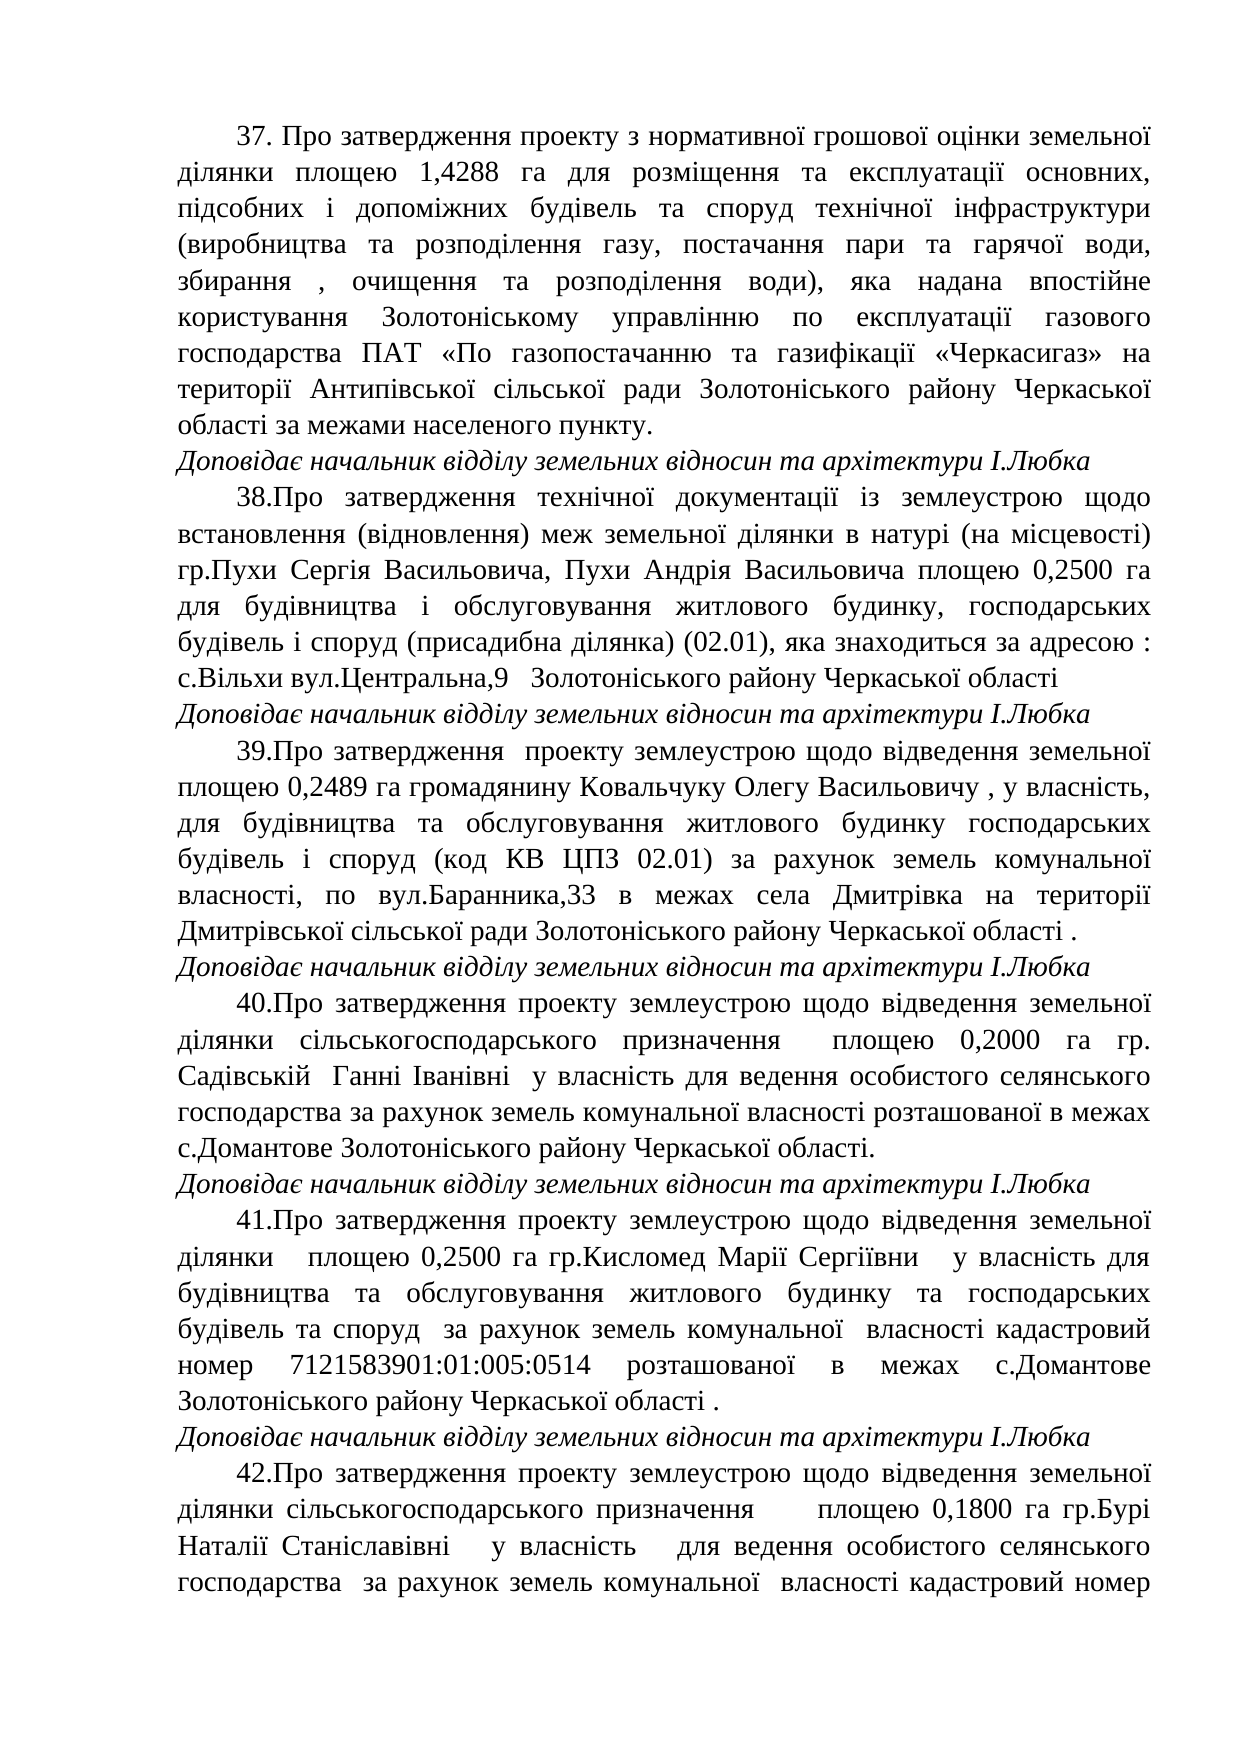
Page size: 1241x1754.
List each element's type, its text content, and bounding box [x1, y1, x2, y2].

text Доповідає начальник відділу земельних відносин та архітектури І.Любка [177, 949, 1152, 983]
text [177, 1456, 1152, 1597]
text Доповідає начальник відділу земельних відносин та архітектури І.Любка [177, 1166, 1152, 1200]
text Доповідає начальник відділу земельних відносин та архітектури І.Любка [177, 696, 1152, 730]
text 40.Про затвердження проекту землеустрою щодо відведення земельної ділянки сільськогосподарського призначення площею 0,2000 га гр. Садівській Ганні Іванівні у власність для ведення особистого селянського господарства за рахунок земель комунальної власності розташованої в межах с.Домантове Золотоніського району Черкаської області. [177, 986, 1152, 1164]
text Доповідає начальник відділу земельних відносин та архітектури І.Любка [177, 1419, 1152, 1453]
text 41.Про затвердження проекту землеустрою щодо відведення земельної ділянки площею 0,2500 га гр.Кисломед Марії Сергіївни у власність для будівництва та обслуговування житлового будинку та господарських будівель та споруд за рахунок земель комунальної власності кадастровий номер 7121583901:01:005:0514 розташованої в межах с.Домантове Золотоніського району Черкаської області . [177, 1202, 1152, 1417]
text 39.Про затвердження проекту землеустрою щодо відведення земельної площею 0,2489 га громадянину Ковальчуку Олегу Васильовичу , у власність, для будівництва та обслуговування житлового будинку господарських будівель і споруд (код КВ ЦПЗ 02.01) за рахунок земель комунальної власності, по вул.Баранника,33 в межах села Дмитрівка на території Дмитрівської сільської ради Золотоніського району Черкаської області . [177, 733, 1152, 947]
text 38.Про затвердження технічної документації із землеустрою щодо встановлення (відновлення) меж земельної ділянки в натурі (на місцевості) гр.Пухи Сергія Васильовича, Пухи Андрія Васильовича площею 0,2500 га для будівництва і обслуговування житлового будинку, господарських будівель і споруд (присадибна ділянка) (02.01), яка знаходиться за адресою : с.Вільхи вул.Центральна,9 Золотоніського району Черкаської області [177, 479, 1152, 694]
text 37. Про затвердження проекту з нормативної грошової оцінки земельної ділянки площею 1,4288 га для розміщення та експлуатації основних, підсобних і допоміжних будівель та споруд технічної інфраструктури (виробництва та розподілення газу, постачання пари та гарячої води, збирання , очищення та розподілення води), яка надана впостійне користування Золотоніському управлінню по експлуатації газового господарства ПАТ «По газопостачанню та газифікації «Черкасигаз» на території Антипівської сільської ради Золотоніського району Черкаської області за межами населеного пункту. [177, 118, 1152, 441]
text Доповідає начальник відділу земельних відносин та архітектури І.Любка [177, 443, 1152, 477]
